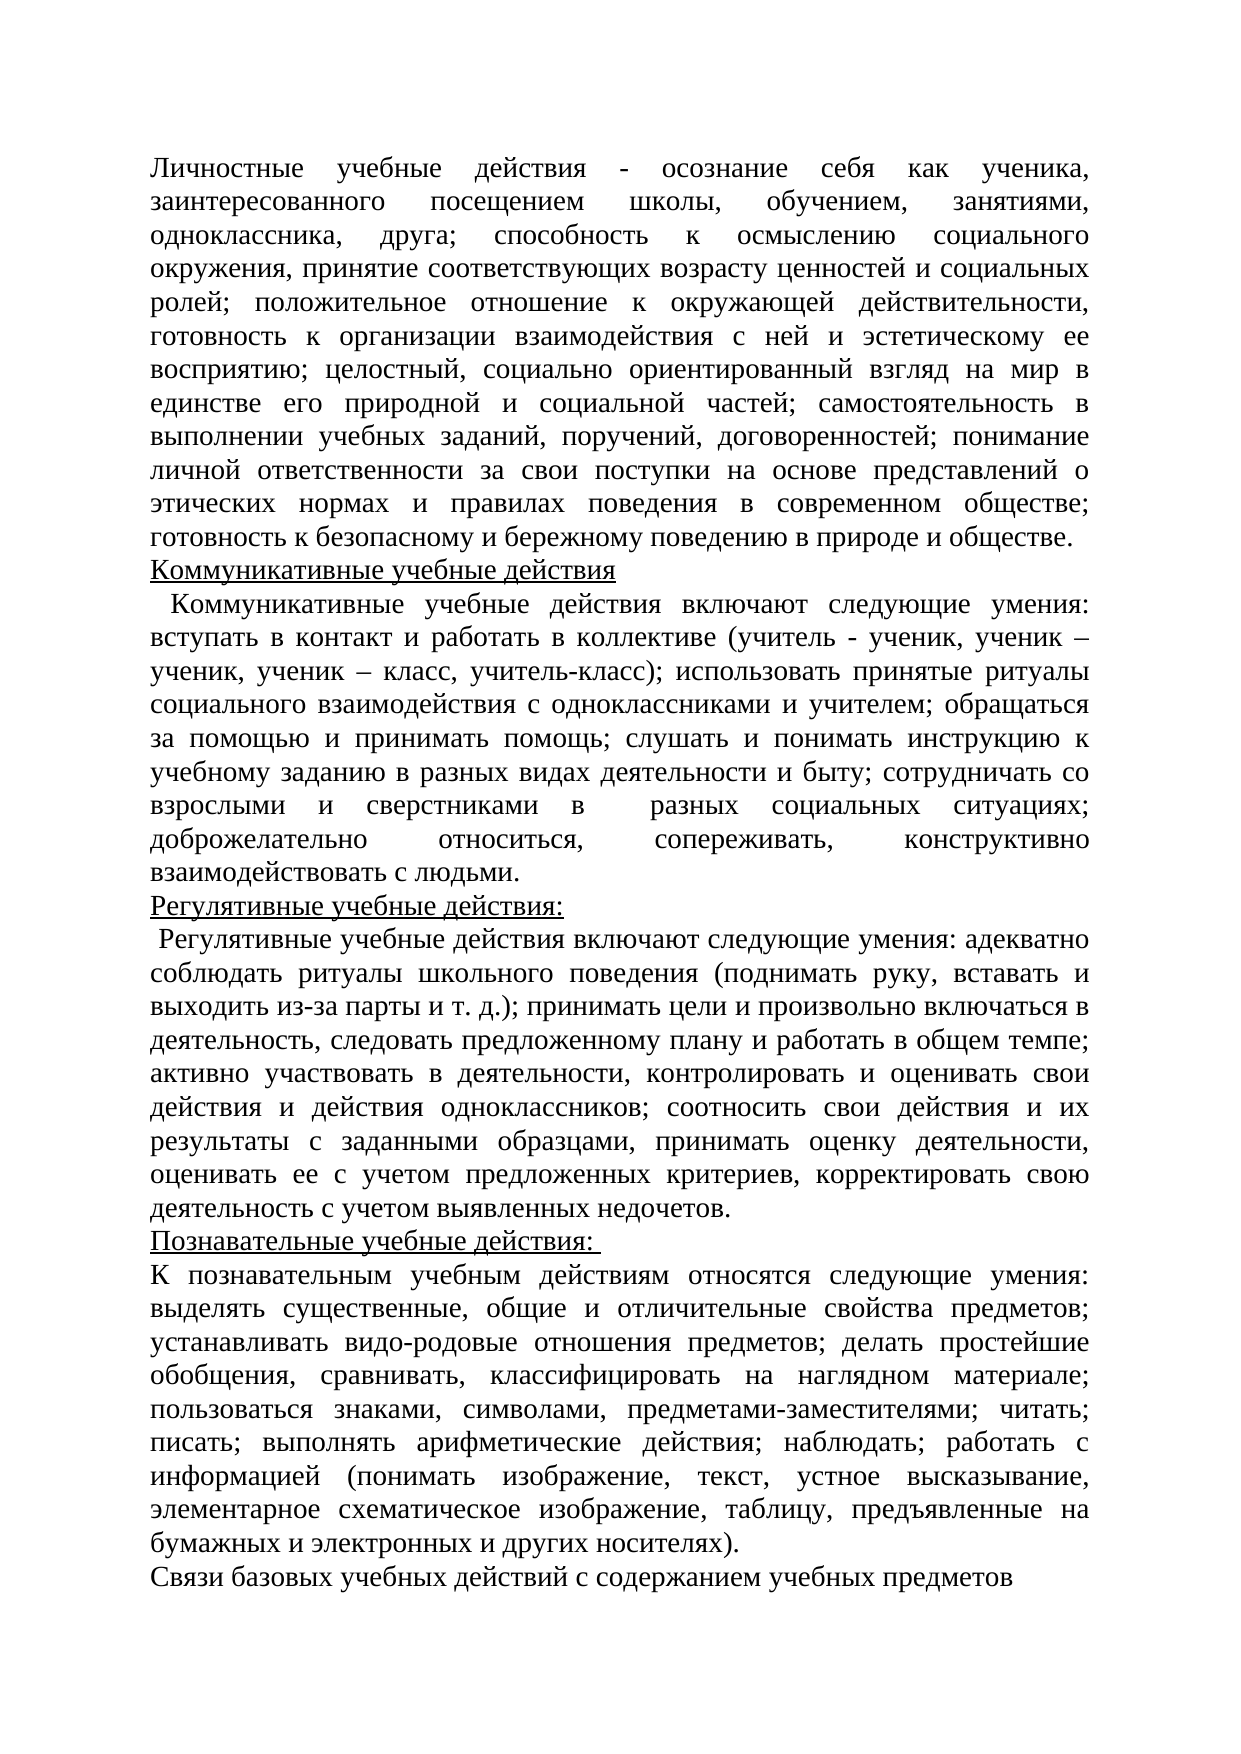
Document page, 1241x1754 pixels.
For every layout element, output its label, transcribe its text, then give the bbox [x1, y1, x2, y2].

text Регулятивные учебные действия включают следующие умения: адекватно соблюдать ритуалы школьного поведения (поднимать руку, вставать и выходить из-за парты и т. д.); принимать цели и произвольно включаться в деятельность, следовать предложенному плану и работать в общем темпе; активно участвовать в деятельности, контролировать и оценивать свои действия и действия одноклассников; соотносить свои действия и их результаты с заданными образцами, принимать оценку деятельности, оценивать ее с учетом предложенных критериев, корректировать свою деятельность с учетом выявленных недочетов. [150, 921, 1090, 1223]
text Связи базовых учебных действий с содержанием учебных предметов [150, 1559, 1090, 1592]
text Личностные учебные действия - осознание себя как ученика, заинтересованного посещением школы, обучением, занятиями, одноклассника, друга; способность к осмыслению социального окружения, принятие соответствующих возрасту ценностей и социальных ролей; положительное отношение к окружающей действительности, готовность к организации взаимодействия с ней и эстетическому ее восприятию; целостный, социально ориентированный взгляд на мир в единстве его природной и социальной частей; самостоятельность в выполнении учебных заданий, поручений, договоренностей; понимание личной ответственности за свои поступки на основе представлений о этических нормах и правилах поведения в современном обществе; готовность к безопасному и бережному поведению в природе и обществе. [150, 150, 1090, 552]
text К познавательным учебным действиям относятся следующие умения: выделять существенные, общие и отличительные свойства предметов; устанавливать видо-родовые отношения предметов; делать простейшие обобщения, сравнивать, классифицировать на наглядном материале; пользоваться знаками, символами, предметами-заместителями; читать; писать; выполнять арифметические действия; наблюдать; работать с информацией (понимать изображение, текст, устное высказывание, элементарное схематическое изображение, таблицу, предъявленные на бумажных и электронных и других носителях). [150, 1257, 1090, 1559]
text Познавательные учебные действия: [150, 1223, 1090, 1257]
text Коммуникативные учебные действия включают следующие умения: вступать в контакт и работать в коллективе (учитель - ученик, ученик – ученик, ученик – класс, учитель-класс); использовать принятые ритуалы социального взаимодействия с одноклассниками и учителем; обращаться за помощью и принимать помощь; слушать и понимать инструкцию к учебному заданию в разных видах деятельности и быту; сотрудничать со взрослыми и сверстниками в разных социальных ситуациях; доброжелательно относиться, сопереживать, конструктивно взаимодействовать с людьми. [150, 586, 1090, 888]
text Регулятивные учебные действия: [150, 888, 1090, 921]
text Коммуникативные учебные действия [150, 552, 1090, 586]
